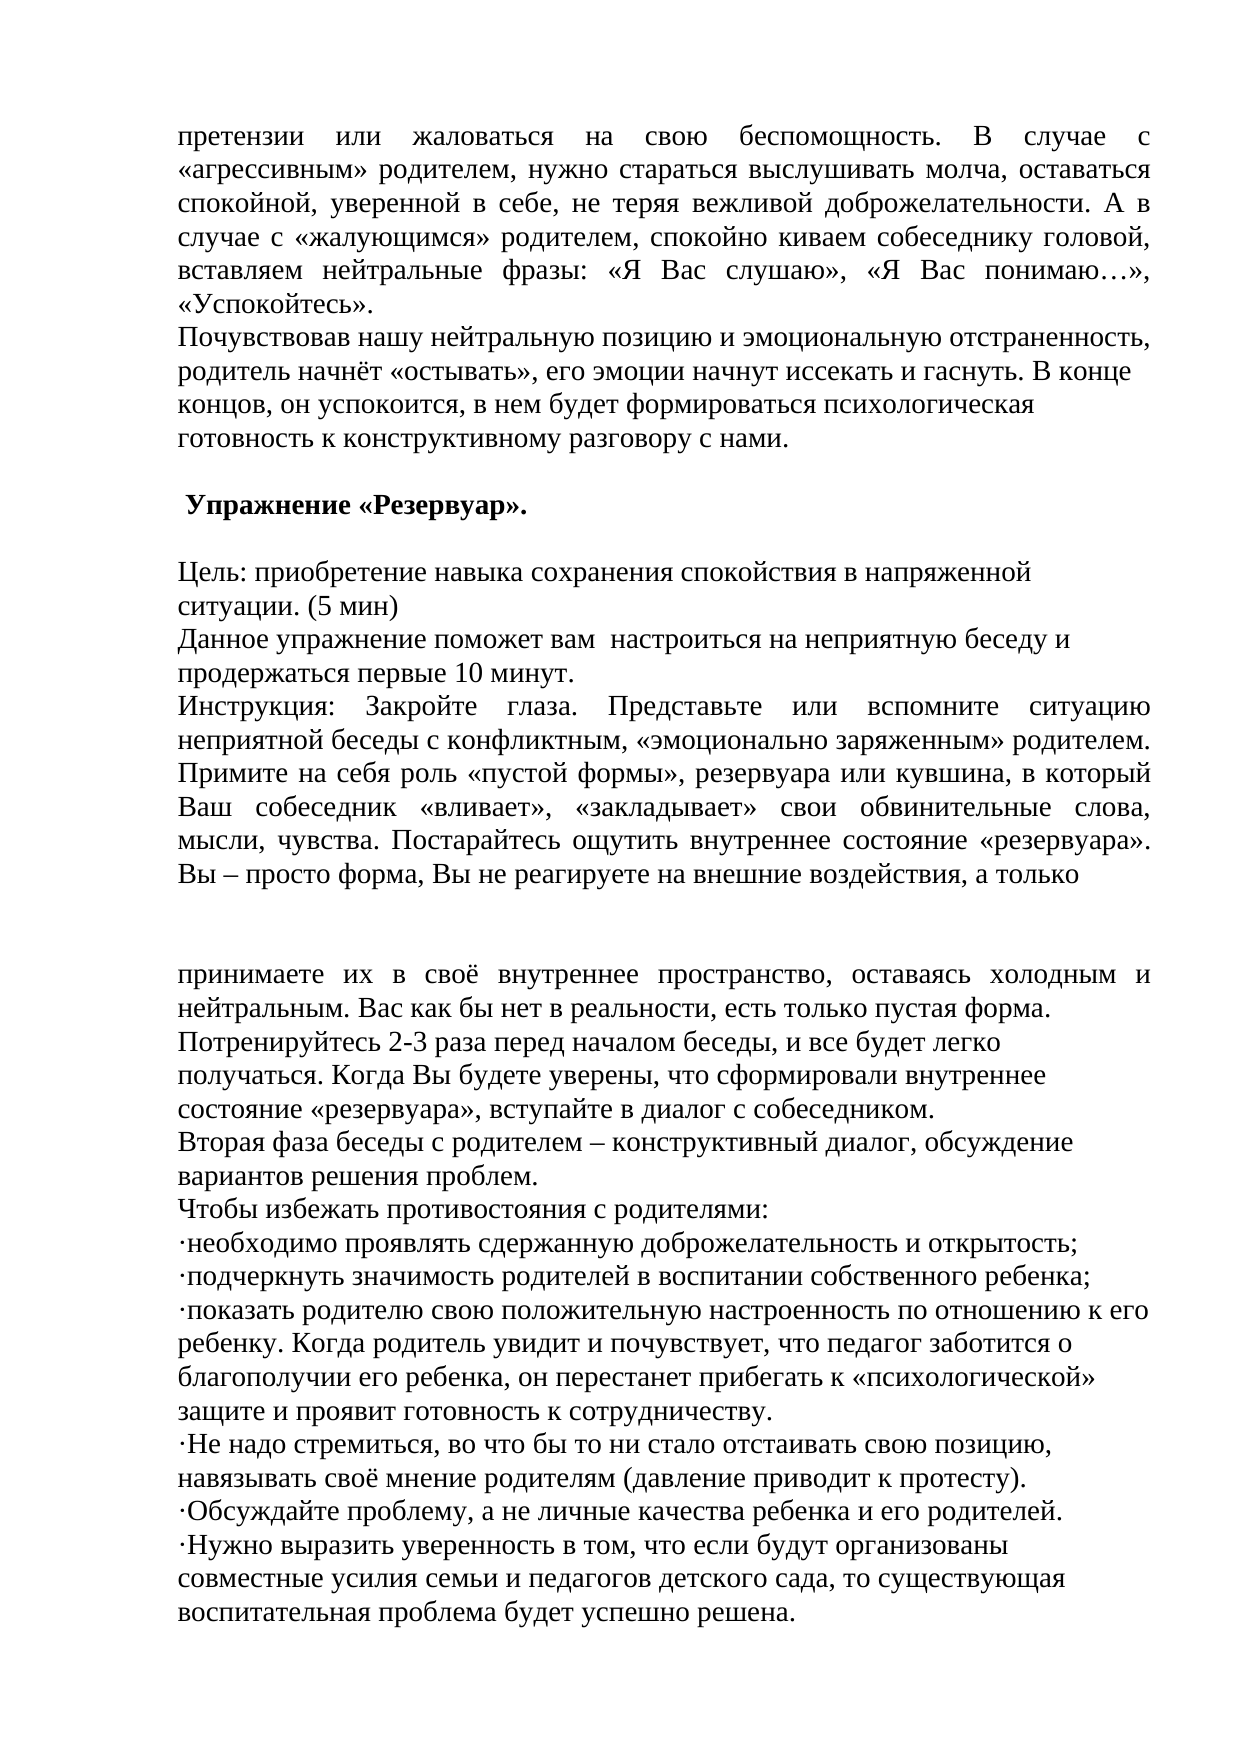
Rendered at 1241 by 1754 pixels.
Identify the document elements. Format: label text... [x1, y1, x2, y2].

text Упражнение «Резервуар». [177, 487, 1152, 521]
text ·Не надо стремиться, во что бы то ни стало отстаивать свою позицию, навязывать своё мнение родителям (давление приводит к протесту). [177, 1426, 1152, 1493]
text Вторая фаза беседы с родителем – конструктивный диалог, обсуждение вариантов решения проблем. [177, 1124, 1152, 1191]
text ·показать родителю свою положительную настроенность по отношению к его ребенку. Когда родитель увидит и почувствует, что педагог заботится о благополучии его ребенка, он перестанет прибегать к «психологической» защите и проявит готовность к сотрудничеству. [177, 1292, 1152, 1426]
text Инструкция: Закройте глаза. Представьте или вспомните ситуацию неприятной беседы с конфликтным, «эмоционально заряженным» родителем. Примите на себя роль «пустой формы», резервуара или кувшина, в который Ваш собеседник «вливает», «закладывает» свои обвинительные слова, мысли, чувства. Постарайтесь ощутить внутреннее состояние «резервуара». Вы – просто форма, Вы не реагируете на внешние воздействия, а только [177, 688, 1152, 889]
text ·подчеркнуть значимость родителей в воспитании собственного ребенка; [177, 1258, 1152, 1292]
text ·Обсуждайте проблему, а не личные качества ребенка и его родителей. [177, 1493, 1152, 1527]
text принимаете их в своё внутреннее пространство, оставаясь холодным и нейтральным. Вас как бы нет в реальности, есть только пустая форма. [177, 957, 1152, 1024]
text Потренируйтесь 2-3 раза перед началом беседы, и все будет легко получаться. Когда Вы будете уверены, что сформировали внутреннее состояние «резервуара», вступайте в диалог с собеседником. [177, 1024, 1152, 1124]
text Цель: приобретение навыка сохранения спокойствия в напряженной ситуации. (5 мин) [177, 554, 1152, 621]
text ·Нужно выразить уверенность в том, что если будут организованы совместные усилия семьи и педагогов детского сада, то существующая воспитательная проблема будет успешно решена. [177, 1527, 1152, 1627]
text Чтобы избежать противостояния с родителями: [177, 1191, 1152, 1225]
text Почувствовав нашу нейтральную позицию и эмоциональную отстраненность, родитель начнёт «остывать», его эмоции начнут иссекать и гаснуть. В конце концов, он успокоится, в нем будет формироваться психологическая готовность к конструктивному разговору с нами. [177, 319, 1152, 453]
text Данное упражнение поможет вам настроиться на неприятную беседу и продержаться первые 10 минут. [177, 621, 1152, 688]
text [177, 118, 1152, 319]
text ·необходимо проявлять сдержанную доброжелательность и открытость; [177, 1225, 1152, 1258]
